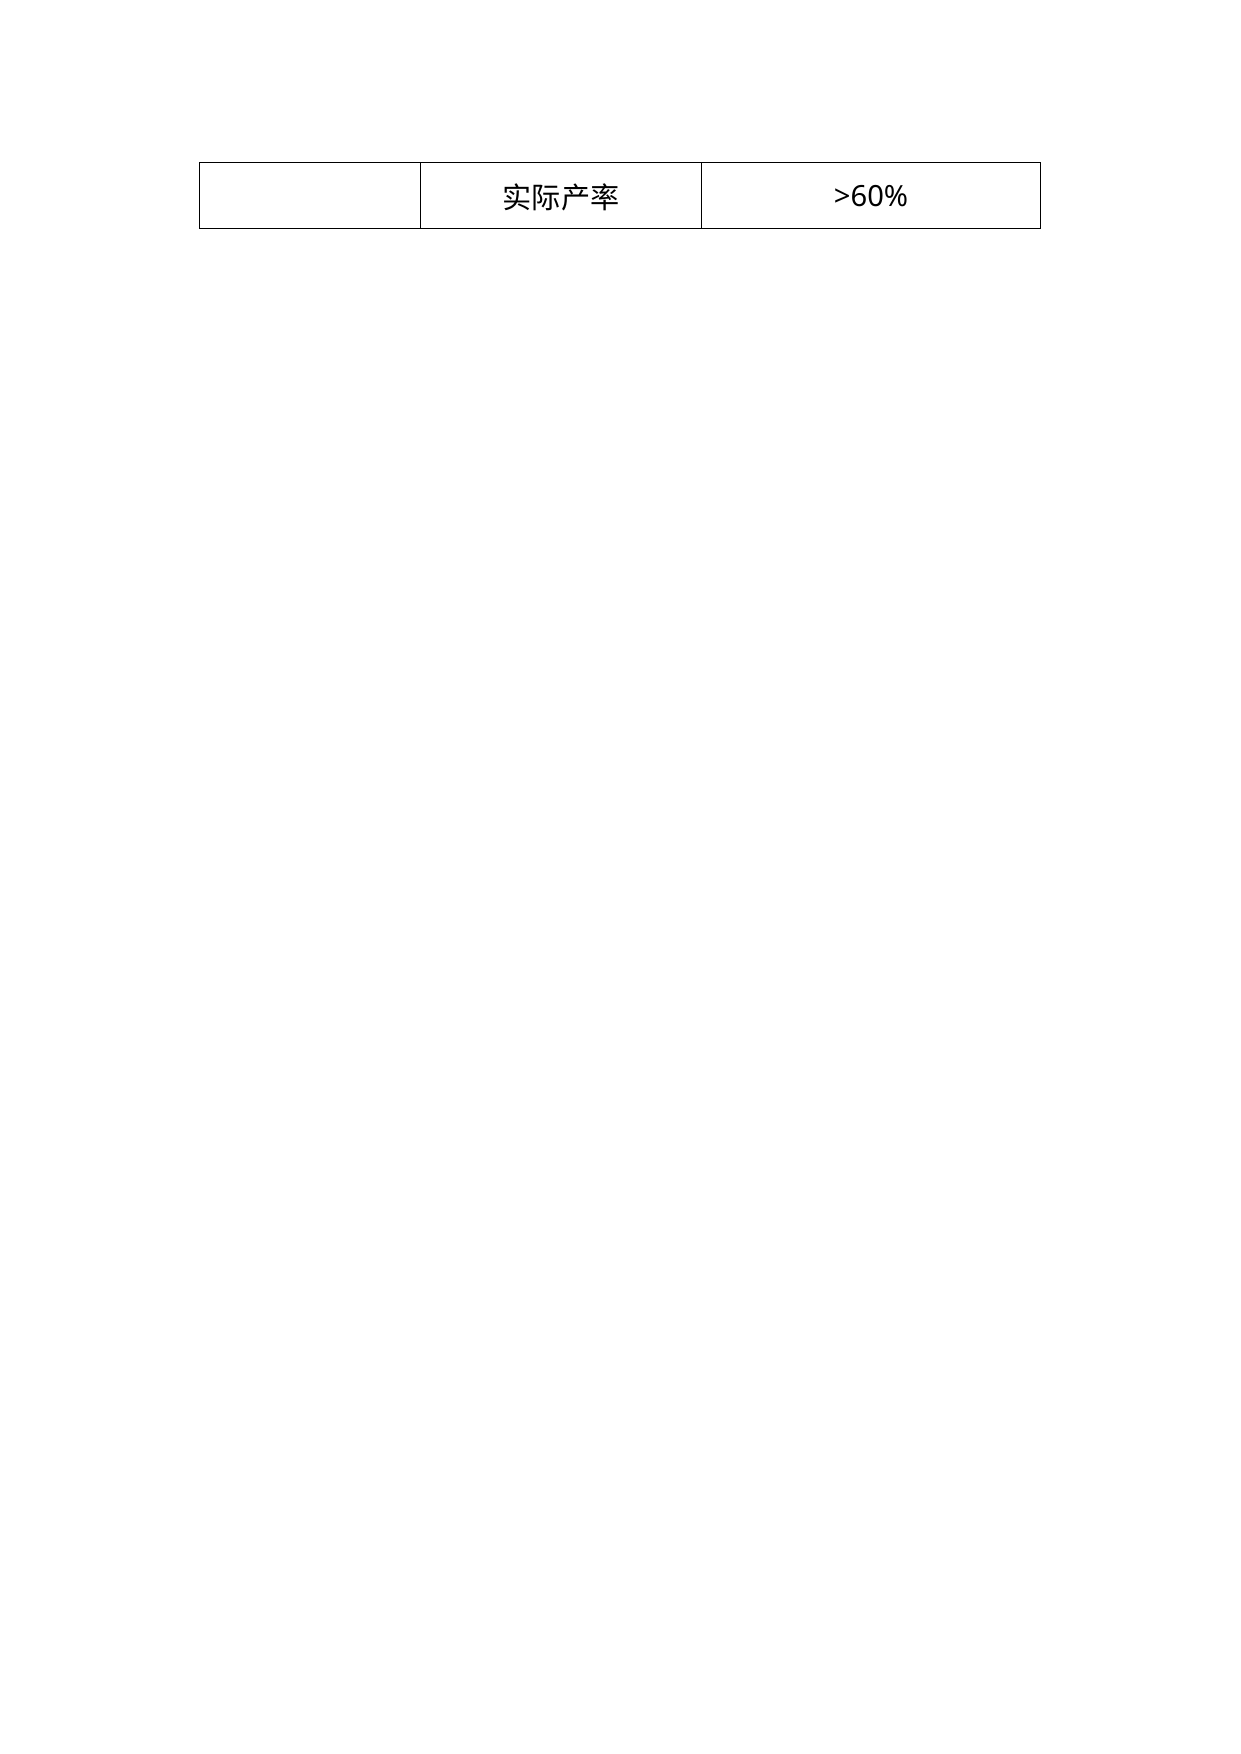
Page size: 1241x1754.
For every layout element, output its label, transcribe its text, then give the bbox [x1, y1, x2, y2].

table_cell >60% [702, 163, 1040, 228]
table_cell 实际产率 [421, 163, 701, 228]
